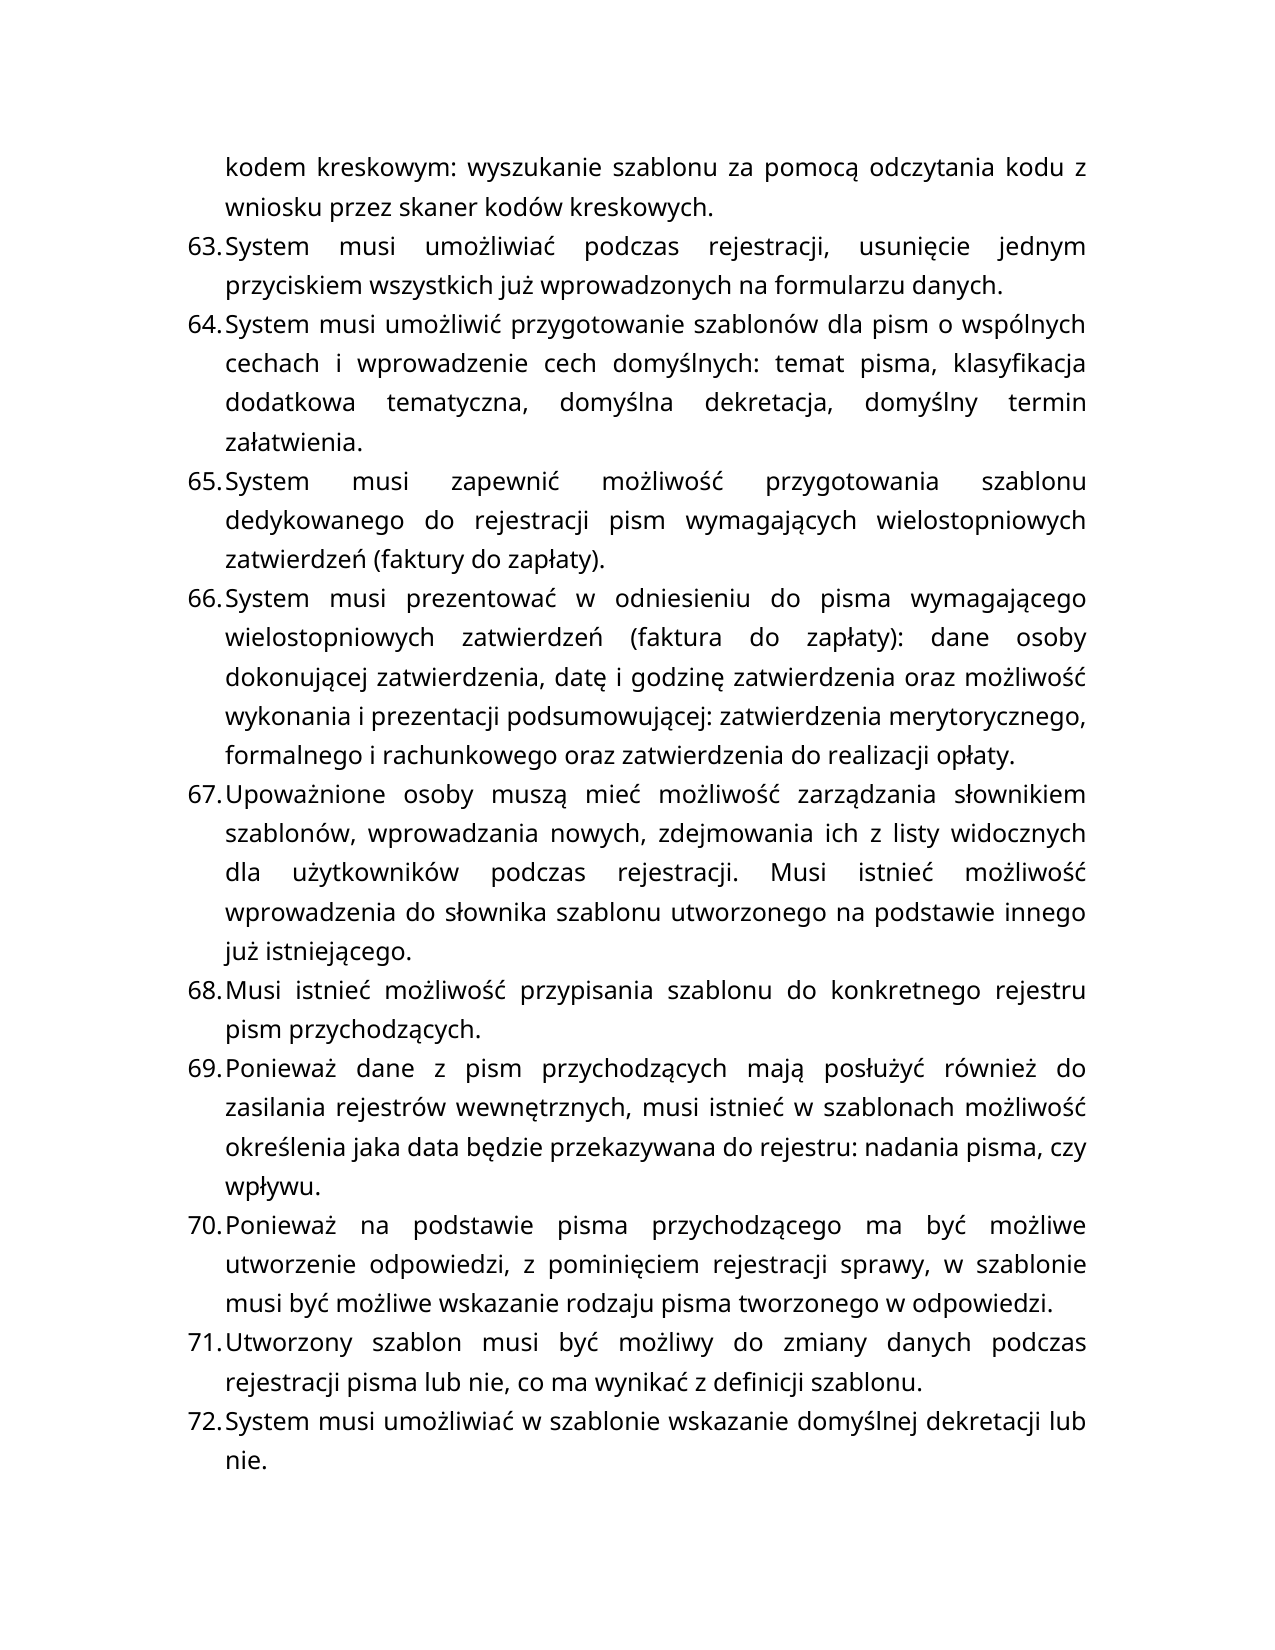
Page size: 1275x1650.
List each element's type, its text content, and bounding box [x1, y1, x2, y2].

list Ponieważ na podstawie pisma przychodzącego ma być możliwe utworzenie odpowiedzi, z pominięciem rejestracji sprawy, w szablonie musi być możliwe wskazanie rodzaju pisma tworzonego w odpowiedzi. [187, 1207, 1087, 1320]
list System musi zapewnić możliwość przygotowania szablonu dedykowanego do rejestracji pism wymagających wielostopniowych zatwierdzeń (faktury do zapłaty). [187, 463, 1087, 576]
list System musi prezentować w odniesieniu do pisma wymagającego wielostopniowych zatwierdzeń (faktura do zapłaty): dane osoby dokonującej zatwierdzenia, datę i godzinę zatwierdzenia oraz możliwość wykonania i prezentacji podsumowującej: zatwierdzenia merytorycznego, formalnego i rachunkowego oraz zatwierdzenia do realizacji opłaty. [187, 581, 1087, 772]
list Utworzony szablon musi być możliwy do zmiany danych podczas rejestracji pisma lub nie, co ma wynikać z definicji szablonu. [187, 1325, 1087, 1398]
list System musi umożliwiać w szablonie wskazanie domyślnej dekretacji lub nie. [187, 1403, 1087, 1477]
list System musi umożliwiać podczas rejestracji, usunięcie jednym przyciskiem wszystkich już wprowadzonych na formularzu danych. [187, 228, 1087, 302]
list Upoważnione osoby muszą mieć możliwość zarządzania słownikiem szablonów, wprowadzania nowych, zdejmowania ich z listy widocznych dla użytkowników podczas rejestracji. Musi istnieć możliwość wprowadzenia do słownika szablonu utworzonego na podstawie innego już istniejącego. [187, 777, 1087, 967]
list System musi umożliwić przygotowanie szablonów dla pism o wspólnych cechach i wprowadzenie cech domyślnych: temat pisma, klasyfikacja dodatkowa tematyczna, domyślna dekretacja, domyślny termin załatwienia. [187, 307, 1087, 458]
list Ponieważ dane z pism przychodzących mają posłużyć również do zasilania rejestrów wewnętrznych, musi istnieć w szablonach możliwość określenia jaka data będzie przekazywana do rejestru: nadania pisma, czy wpływu. [187, 1051, 1087, 1202]
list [187, 150, 1087, 223]
list Musi istnieć możliwość przypisania szablonu do konkretnego rejestru pism przychodzących. [187, 972, 1087, 1046]
